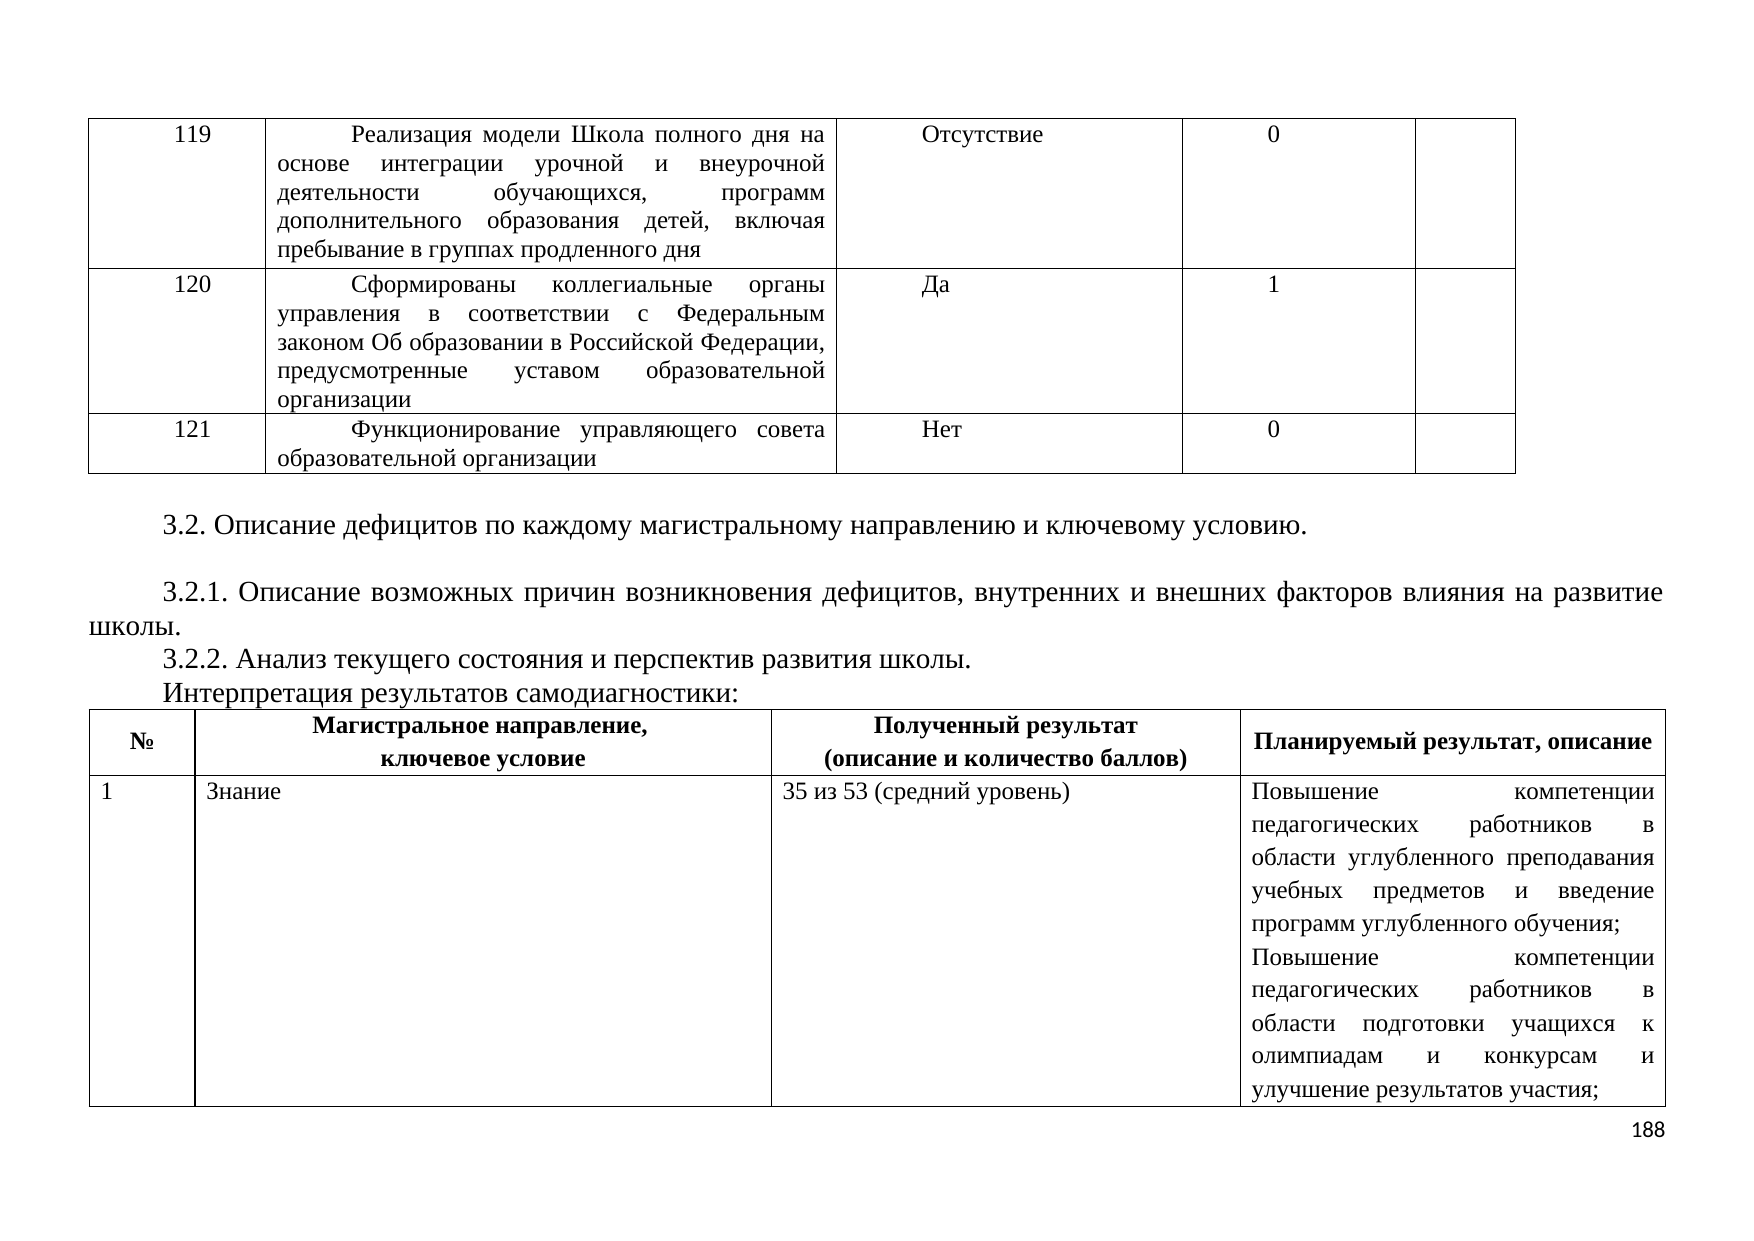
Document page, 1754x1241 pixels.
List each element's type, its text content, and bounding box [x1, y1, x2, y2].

table_cell 121 [89, 414, 265, 473]
table_cell Функционирование управляющего совета образовательной организации [266, 414, 836, 473]
table_cell [1416, 119, 1515, 268]
text 3.2.1. Описание возможных причин возникновения дефицитов, внутренних и внешних факторов влияния на развитие школы. [89, 574, 1665, 642]
table_cell [1416, 269, 1515, 413]
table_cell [772, 776, 1240, 1106]
table_cell Нет [837, 414, 1182, 473]
table_cell Да [837, 269, 1182, 413]
table_cell 120 [89, 269, 265, 413]
table_cell Знание [196, 776, 771, 1106]
table_header № [90, 710, 194, 775]
table_cell Отсутствие [837, 119, 1182, 268]
table_cell 1 [90, 776, 194, 1106]
table_cell 1 [1183, 269, 1415, 413]
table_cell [1241, 776, 1665, 1106]
table_header Планируемый результат, описание [1241, 710, 1665, 775]
list Интерпретация результатов самодиагностики: [162, 675, 1665, 709]
table_cell Сформированы коллегиальные органы управления в соответствии с Федеральным законом Об образовании в Российской Федерации, предусмотренные уставом образовательной организации [266, 269, 836, 413]
table_header Магистральное направление, ключевое условие [196, 710, 771, 775]
text 3.2. Описание дефицитов по каждому магистральному направлению и ключевому условию. [89, 507, 1665, 541]
table_cell 0 [1183, 119, 1415, 268]
table_cell [1416, 414, 1515, 473]
table_cell Реализация модели Школа полного дня на основе интеграции урочной и внеурочной деятельности обучающихся, программ дополнительного образования детей, включая пребывание в группах продленного дня [266, 119, 836, 268]
text 3.2.2. Анализ текущего состояния и перспектив развития школы. [89, 642, 1665, 675]
table_cell 119 [89, 119, 265, 268]
table_header Полученный результат (описание и количество баллов) [772, 710, 1240, 775]
table_cell 0 [1183, 414, 1415, 473]
